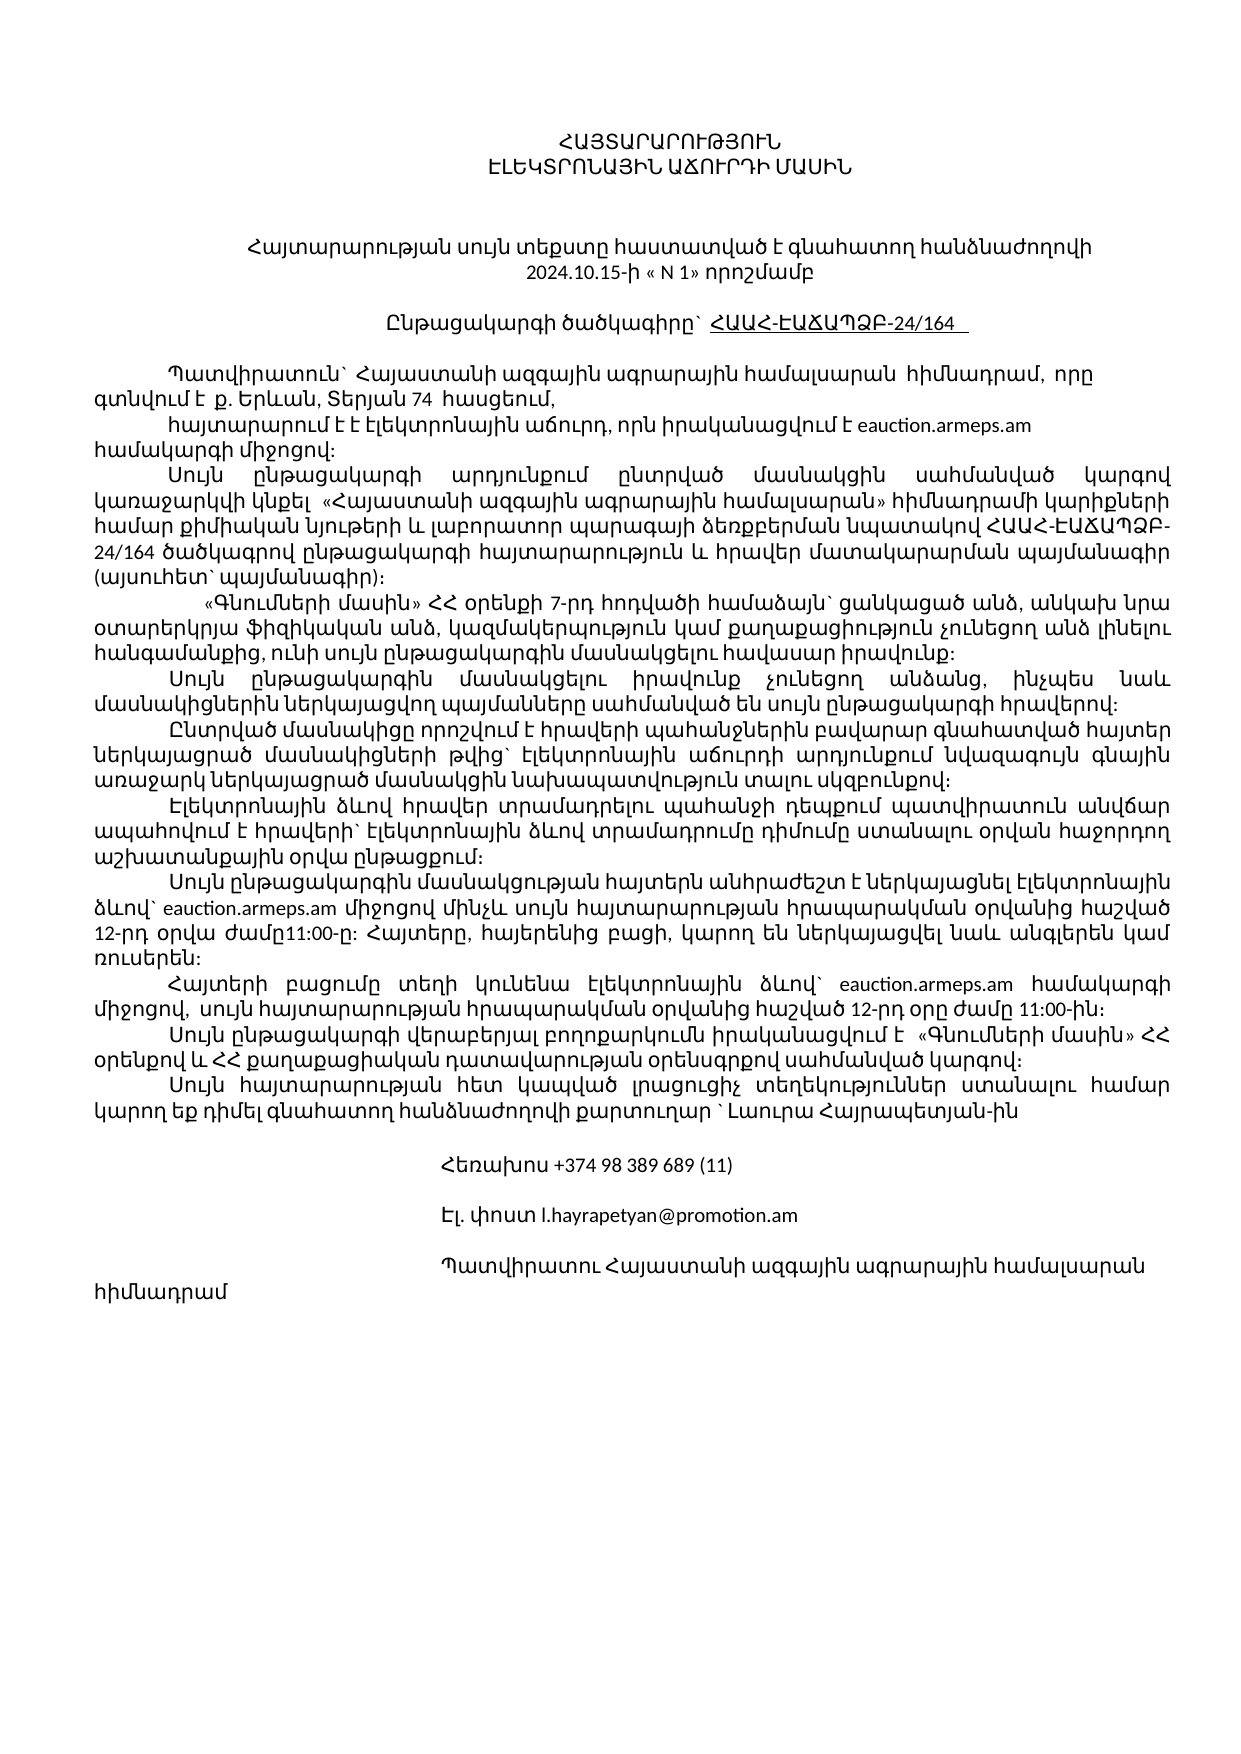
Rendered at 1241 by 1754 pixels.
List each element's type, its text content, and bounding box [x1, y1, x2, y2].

text Ընթացակարգի ծածկագիրը` ՀԱԱՀ-ԷԱՃԱՊՁԲ-24/164 [94, 310, 1171, 336]
text Էլեկտրոնային ձևով հրավեր տրամադրելու պահանջի դեպքում պատվիրատուն անվճար ապահովում է հրավերի` էլեկտրոնային ձևով տրամադրումը դիմումը ստանալու օրվան հաջորդող աշխատանքային օրվա ընթացքում։ [94, 793, 1171, 869]
text Էլ. փոստ l.hayrapetyan@promotion.am [94, 1203, 1171, 1228]
text ԷԼԵԿՏՐՈՆԱՅԻՆ ԱՃՈՒՐԴԻ ՄԱՍԻՆ [94, 154, 1171, 180]
text Պատվիրատու Հայաստանի ազգային ագրարային համալսարան հիմնադրամ [94, 1253, 1171, 1304]
text ՀԱՅՏԱՐԱՐՈՒԹՅՈՒՆ [94, 129, 1171, 154]
text Ընտրված մասնակիցը որոշվում է հրավերի պահանջներին բավարար գնահատված հայտեր ներկայացրած մասնակիցների թվից` էլեկտրոնային աճուրդի արդյունքում նվազագույն գնային առաջարկ ներկայացրած մասնակցին նախապատվություն տալու սկզբունքով։ [94, 717, 1171, 793]
text Հայտարարության սույն տեքստը հաստատված է գնահատող հանձնաժողովի [94, 234, 1171, 259]
text Սույն ընթացակարգին մասնակցելու իրավունք չունեցող անձանց, ինչպես նաև մասնակիցներին ներկայացվող պայմանները սահմանված են սույն ընթացակարգի հրավերով: [94, 666, 1171, 717]
text Սույն ընթացակարգի արդյունքում ընտրված մասնակցին սահմանված կարգով կառաջարկվի կնքել «Հայաստանի ազգային ագրարային համալսարան» հիմնադրամի կարիքների համար քիմիական նյութերի և լաբորատոր պարագայի ձեռքբերման նպատակով ՀԱԱՀ-ԷԱՃԱՊՁԲ-24/164 ծածկագրով ընթացակարգի հայտարարություն և հրավեր մատակարարման պայմանագիր (այսուհետ` պայմանագիր)։ [94, 463, 1171, 590]
text Սույն հայտարարության հետ կապված լրացուցիչ տեղեկություններ ստանալու համար կարող եք դիմել գնահատող հանձնաժողովի քարտուղար ` Լաուրա Հայրապետյան-ին [94, 1073, 1171, 1123]
text «Գնումների մասին» ՀՀ օրենքի 7-րդ հոդվածի համաձայն` ցանկացած անձ, անկախ նրա օտարերկրյա ֆիզիկական անձ, կազմակերպություն կամ քաղաքացիություն չունեցող անձ լինելու հանգամանքից, ունի սույն ընթացակարգին մասնակցելու հավասար իրավունք: [94, 590, 1171, 666]
text Պատվիրատուն` Հայաստանի ազգային ագրարային համալսարան հիմնադրամ , որը գտնվում է ք. Երևան, Տերյան 74 հասցեում, [94, 361, 1171, 412]
text հայտարարում է է էլեկտրոնային աճուրդ, որն իրականացվում է eauction.armeps.am համակարգի միջոցով: [94, 412, 1171, 463]
text Հայտերի բացումը տեղի կունենա էլեկտրոնային ձևով` eauction.armeps.am համակարգի միջոցով, սույն հայտարարության հրապարակման օրվանից հաշված 12-րդ օրը ժամը 11:00-ին։ [94, 971, 1171, 1022]
text 2024.10.15 -ի « N 1» որոշմամբ [94, 259, 1171, 285]
text Հեռախոս +374 98 389 689 (11) [94, 1152, 1171, 1177]
text Սույն ընթացակարգին մասնակցության հայտերն անհրաժեշտ է ներկայացնել էլեկտրոնային ձևով` eauction.armeps.am միջոցով մինչև սույն հայտարարության հրապարակման օրվանից հաշված 12-րդ օրվա ժամը11:00-ը: Հայտերը, հայերենից բացի, կարող են ներկայացվել նաև անգլերեն կամ ռուսերեն: [94, 869, 1171, 971]
text Սույն ընթացակարգի վերաբերյալ բողոքարկումն իրականացվում է «Գնումների մասին» ՀՀ օրենքով և ՀՀ քաղաքացիական դատավարության օրենսգրքով սահմանված կարգով։ [94, 1022, 1171, 1073]
